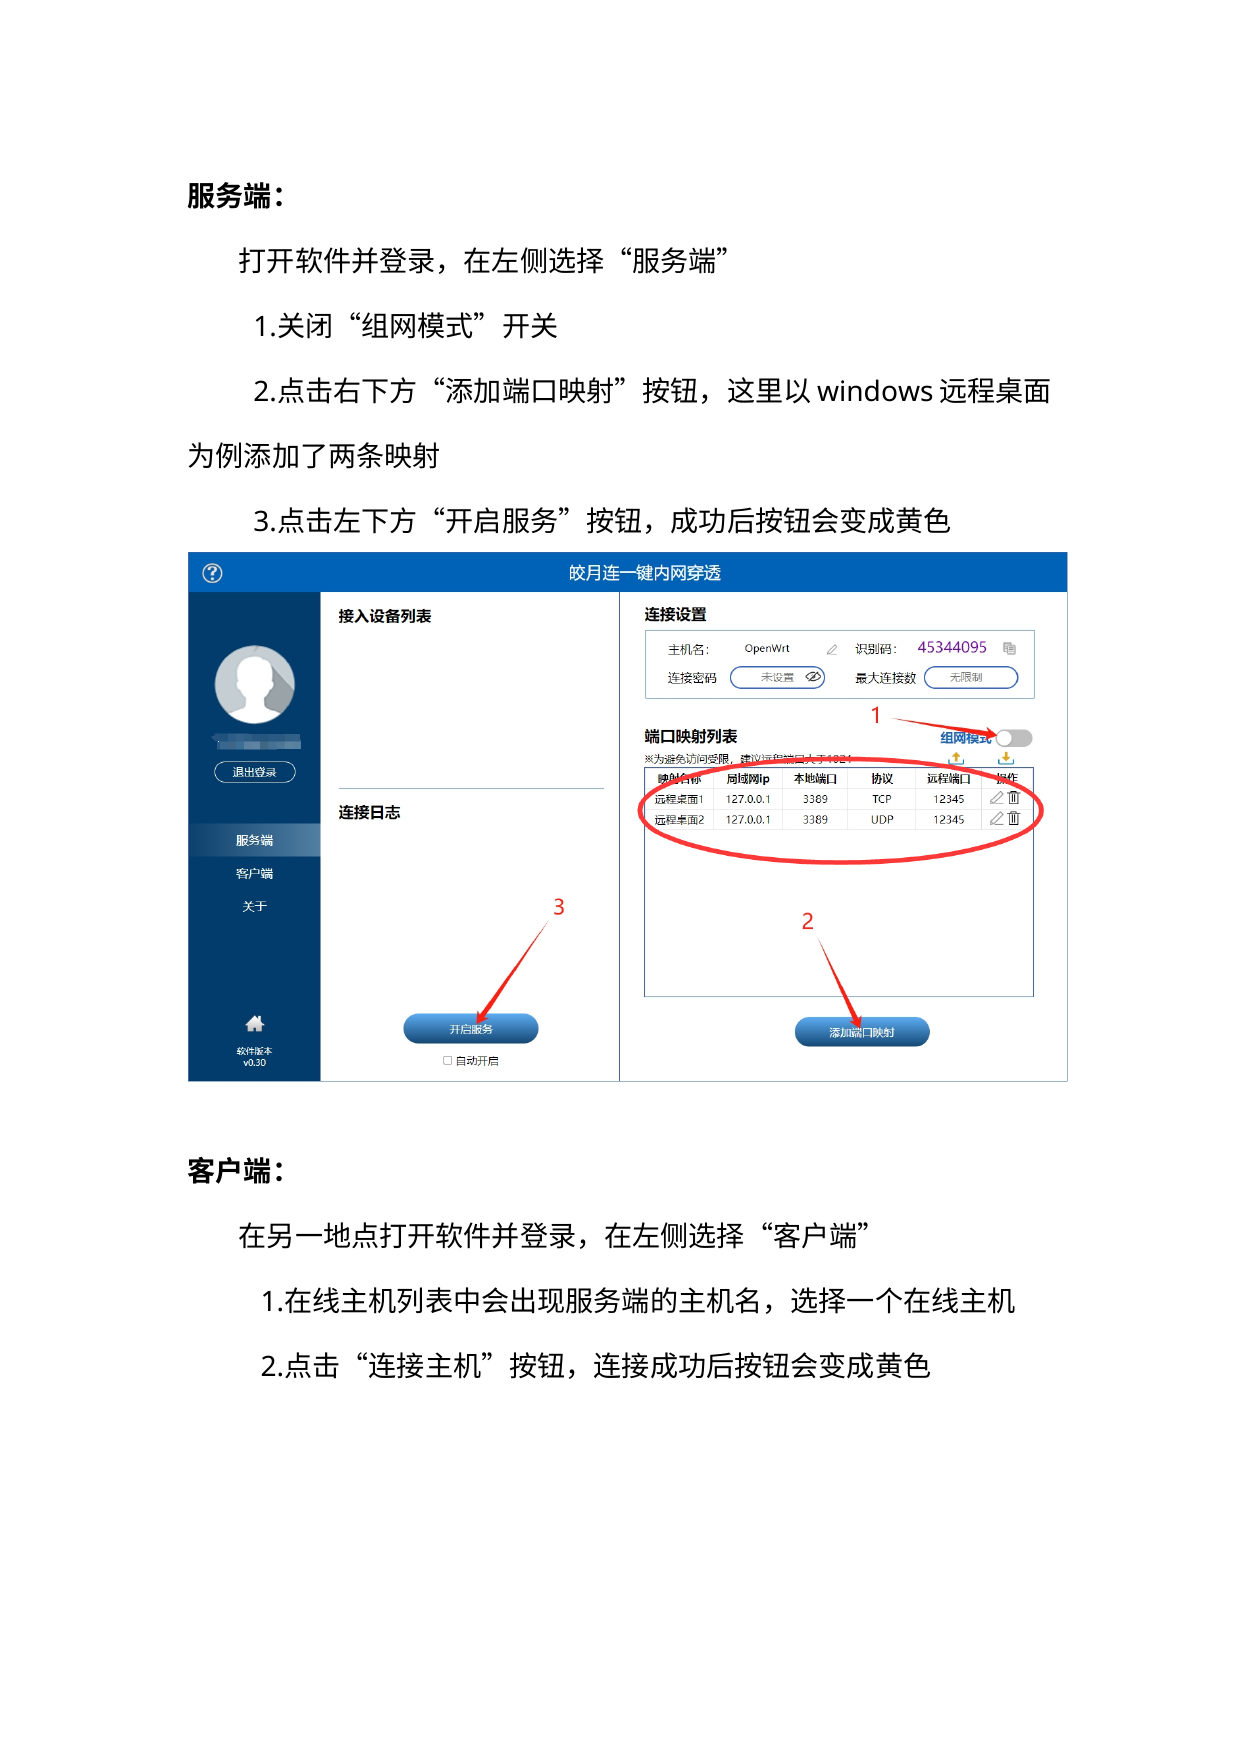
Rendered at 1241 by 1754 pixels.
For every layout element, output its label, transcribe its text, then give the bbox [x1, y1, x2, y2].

text 打开软件并登录，在左侧选择“服务端” [187, 227, 1053, 292]
text 3.点击左下方“开启服务”按钮，成功后按钮会变成黄色 [187, 487, 1053, 552]
text 服务端： [187, 162, 1053, 227]
text 在另一地点打开软件并登录，在左侧选择“客户端” [187, 1202, 1053, 1267]
text 客户端： [187, 1137, 1053, 1202]
picture [187, 552, 1068, 1082]
text 1.关闭“组网模式”开关 [187, 292, 1053, 357]
text 2.点击右下方“添加端口映射”按钮，这里以windows远程桌面为例添加了两条映射 [187, 357, 1053, 487]
text 1.在线主机列表中会出现服务端的主机名，选择一个在线主机 [187, 1267, 1053, 1332]
text 2.点击“连接主机”按钮，连接成功后按钮会变成黄色 [187, 1332, 1053, 1397]
